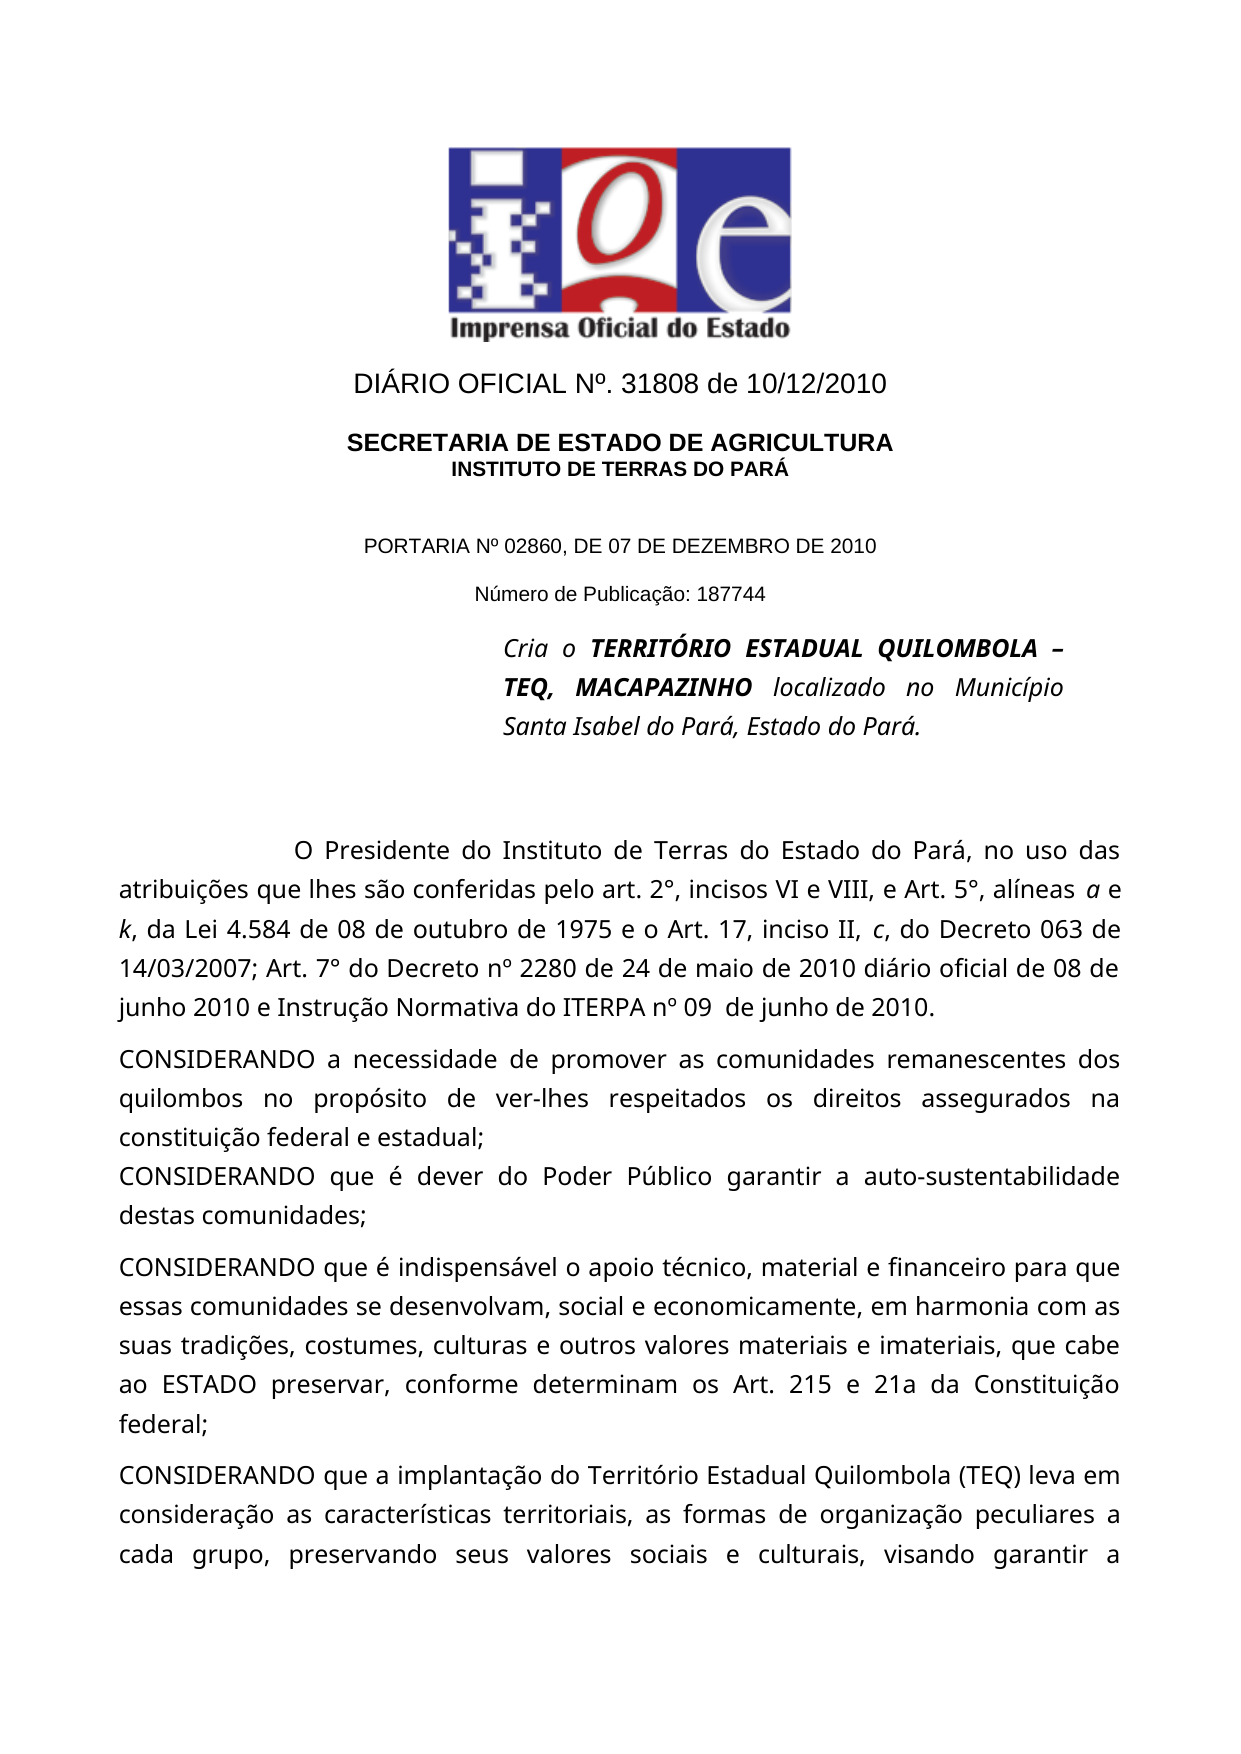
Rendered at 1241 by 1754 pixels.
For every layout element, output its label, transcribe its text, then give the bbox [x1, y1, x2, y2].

picture [448, 147, 792, 342]
table_header Cria o TERRITÓRIO ESTADUAL QUILOMBOLA – TEQ, MACAPAZINHO localizado no Município Santa Isabel do Pará, Estado do Pará. [119, 631, 1122, 781]
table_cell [119, 781, 1122, 1570]
text PORTARIA Nº 02860, DE 07 DE DEZEMBRO DE 2010 Número de Publicação: 187744 [177, 534, 1063, 606]
text DIÁRIO OFICIAL Nº. 31808 de 10/12/2010 SECRETARIA DE ESTADO DE AGRICULTURA INSTITUTO DE TERRAS DO PARÁ [177, 367, 1063, 509]
